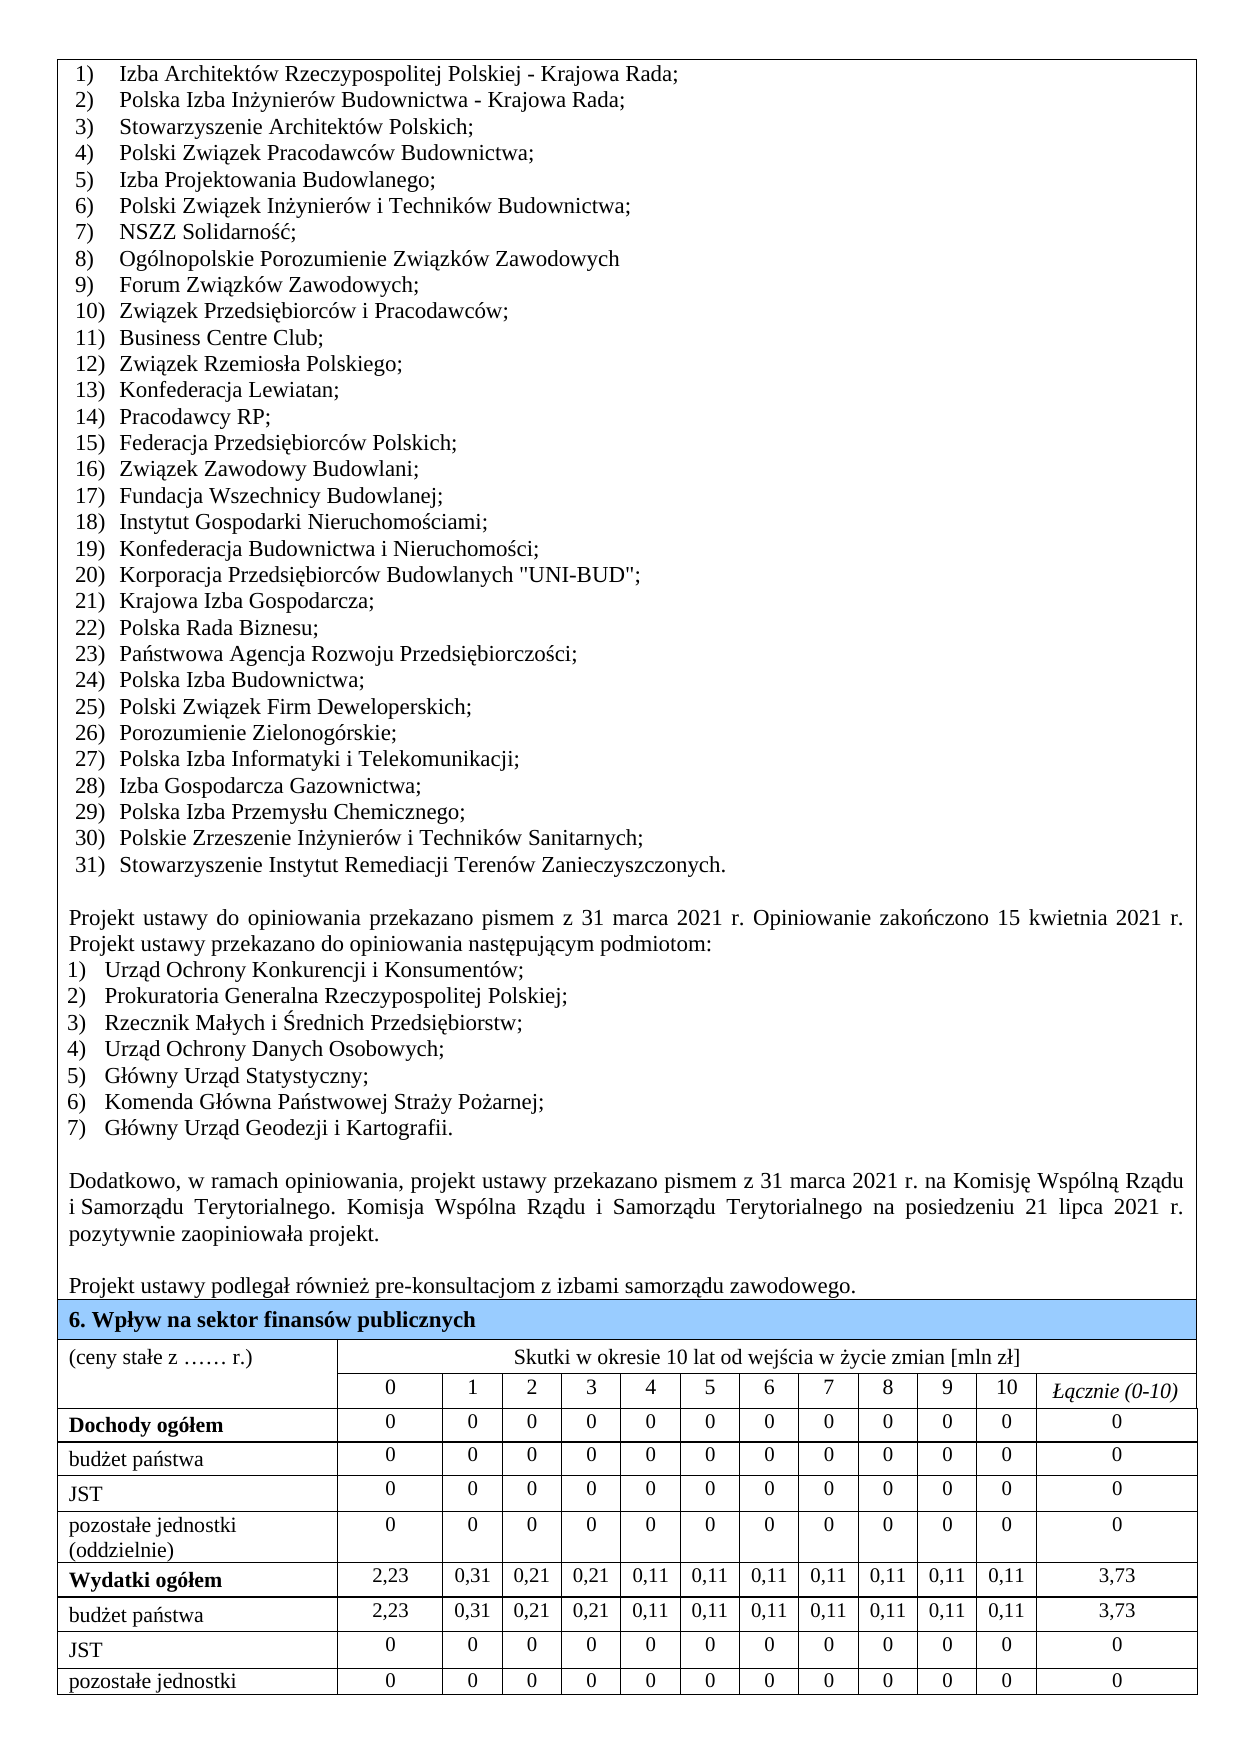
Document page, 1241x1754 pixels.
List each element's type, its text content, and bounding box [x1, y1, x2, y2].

table_cell 0 [918, 1443, 976, 1475]
table_cell 0 [503, 1632, 561, 1667]
table_cell 0,11 [740, 1563, 798, 1596]
table_cell 0 [681, 1512, 739, 1562]
table_cell 0 [338, 1632, 442, 1667]
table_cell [58, 1669, 337, 1694]
table_cell 0 [621, 1476, 680, 1511]
table_cell 0 [681, 1476, 739, 1511]
table_cell 0 [977, 1669, 1036, 1694]
table_cell Skutki w okresie 10 lat od wejścia w życie zmian [mln zł] [338, 1340, 1196, 1373]
table_cell 0 [977, 1476, 1036, 1511]
table_cell 0 [621, 1443, 680, 1475]
table_cell 3,73 [1037, 1563, 1197, 1596]
table_cell 0,11 [621, 1563, 680, 1596]
table_cell 7 [799, 1374, 858, 1408]
table_cell 0 [977, 1443, 1036, 1475]
table_cell 8 [859, 1374, 917, 1408]
table_cell 0 [443, 1409, 502, 1441]
table_cell 0 [799, 1409, 858, 1441]
table_cell 0 [918, 1512, 976, 1562]
table_cell 0 [338, 1409, 442, 1441]
table_cell 0 [621, 1632, 680, 1667]
table_cell 3 [562, 1374, 620, 1408]
table_cell 0 [681, 1443, 739, 1475]
table_cell 0,31 [443, 1563, 502, 1596]
table_cell 0,11 [799, 1563, 858, 1596]
table_cell 0,11 [740, 1598, 798, 1631]
table_cell 0 [562, 1476, 620, 1511]
table_cell 0 [918, 1632, 976, 1667]
table_cell 0,21 [562, 1563, 620, 1596]
table_cell 0 [443, 1476, 502, 1511]
table_cell 0,21 [503, 1598, 561, 1631]
table_cell 0 [799, 1476, 858, 1511]
table_cell 0,11 [977, 1563, 1036, 1596]
table_cell 0 [799, 1669, 858, 1694]
table_cell 0 [681, 1632, 739, 1667]
table_cell (ceny stałe z …… r.) [58, 1340, 337, 1408]
table_cell 0 [338, 1669, 442, 1694]
table_cell 0 [918, 1669, 976, 1694]
table_cell 0 [1037, 1512, 1197, 1562]
table_cell budżet państwa [58, 1443, 337, 1475]
table_cell 0 [740, 1443, 798, 1475]
table_cell 0 [859, 1512, 917, 1562]
table_cell 2,23 [338, 1598, 442, 1631]
table_cell 0 [799, 1632, 858, 1667]
table_cell 0 [1037, 1669, 1197, 1694]
table_cell 0 [621, 1512, 680, 1562]
table_cell 0 [859, 1409, 917, 1441]
table_cell 0 [799, 1512, 858, 1562]
table_cell 0 [740, 1512, 798, 1562]
table_cell 1 [443, 1374, 502, 1408]
table_cell 0 [338, 1374, 442, 1408]
table_cell 0 [859, 1476, 917, 1511]
table_cell 0 [503, 1409, 561, 1441]
table_cell 0 [1037, 1409, 1197, 1441]
table_cell 0 [562, 1443, 620, 1475]
table_cell 0 [562, 1632, 620, 1667]
table_cell 0 [503, 1476, 561, 1511]
table_cell 2,23 [338, 1563, 442, 1596]
table_cell 0 [740, 1409, 798, 1441]
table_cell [58, 60, 1196, 1299]
table_cell 0,11 [799, 1598, 858, 1631]
table_cell 0,11 [859, 1563, 917, 1596]
table_cell JST [58, 1476, 337, 1511]
table_cell 0 [740, 1632, 798, 1667]
table_cell 0 [1037, 1443, 1197, 1475]
table_cell 0 [503, 1669, 561, 1694]
table_cell 3,73 [1037, 1598, 1197, 1631]
table_cell 0 [1037, 1476, 1197, 1511]
table_cell 0 [681, 1409, 739, 1441]
table_cell 0 [977, 1512, 1036, 1562]
table_cell 0 [562, 1669, 620, 1694]
table_cell 0 [621, 1409, 680, 1441]
table_cell 0 [859, 1443, 917, 1475]
table_cell 5 [681, 1374, 739, 1408]
table_cell 0 [338, 1512, 442, 1562]
table_cell 6. Wpływ na sektor finansów publicznych [58, 1300, 1196, 1339]
table_cell 0 [443, 1669, 502, 1694]
table_cell 6 [740, 1374, 798, 1408]
table_cell 0 [918, 1476, 976, 1511]
table_cell 0 [681, 1669, 739, 1694]
table_cell 0 [338, 1443, 442, 1475]
table_cell 0 [977, 1632, 1036, 1667]
table_cell 0,31 [443, 1598, 502, 1631]
table_cell budżet państwa [58, 1598, 337, 1631]
table_cell 0 [443, 1512, 502, 1562]
table_cell Dochody ogółem [58, 1409, 337, 1441]
table_cell 0,11 [681, 1563, 739, 1596]
table_cell 0 [1037, 1632, 1197, 1667]
table_cell 0 [443, 1443, 502, 1475]
table_cell 0 [503, 1443, 561, 1475]
table_cell 0 [621, 1669, 680, 1694]
table_cell 0 [503, 1512, 561, 1562]
table_cell 9 [918, 1374, 976, 1408]
table_cell 0,11 [621, 1598, 680, 1631]
table_cell 0 [859, 1669, 917, 1694]
table_cell 0,21 [503, 1563, 561, 1596]
table_cell 0 [562, 1512, 620, 1562]
table_cell 0,11 [681, 1598, 739, 1631]
table_cell 0,21 [562, 1598, 620, 1631]
table_cell 0 [918, 1409, 976, 1441]
table_cell Łącznie (0-10) [1037, 1374, 1196, 1408]
table_cell 0 [977, 1409, 1036, 1441]
table_cell 0,11 [918, 1563, 976, 1596]
table_cell 0,11 [859, 1598, 917, 1631]
table_cell 0 [799, 1443, 858, 1475]
table_cell 0,11 [918, 1598, 976, 1631]
table_cell 0 [443, 1632, 502, 1667]
table_cell 0 [338, 1476, 442, 1511]
table_cell Wydatki ogółem [58, 1563, 337, 1596]
table_cell 4 [621, 1374, 680, 1408]
table_cell 0 [562, 1409, 620, 1441]
table_cell 10 [977, 1374, 1036, 1408]
table_cell 0,11 [977, 1598, 1036, 1631]
table_cell 0 [859, 1632, 917, 1667]
table_cell 0 [740, 1476, 798, 1511]
table_cell JST [58, 1632, 337, 1667]
table_cell 0 [740, 1669, 798, 1694]
table_cell pozostałe jednostki (oddzielnie) [58, 1512, 337, 1562]
table_cell 2 [503, 1374, 561, 1408]
